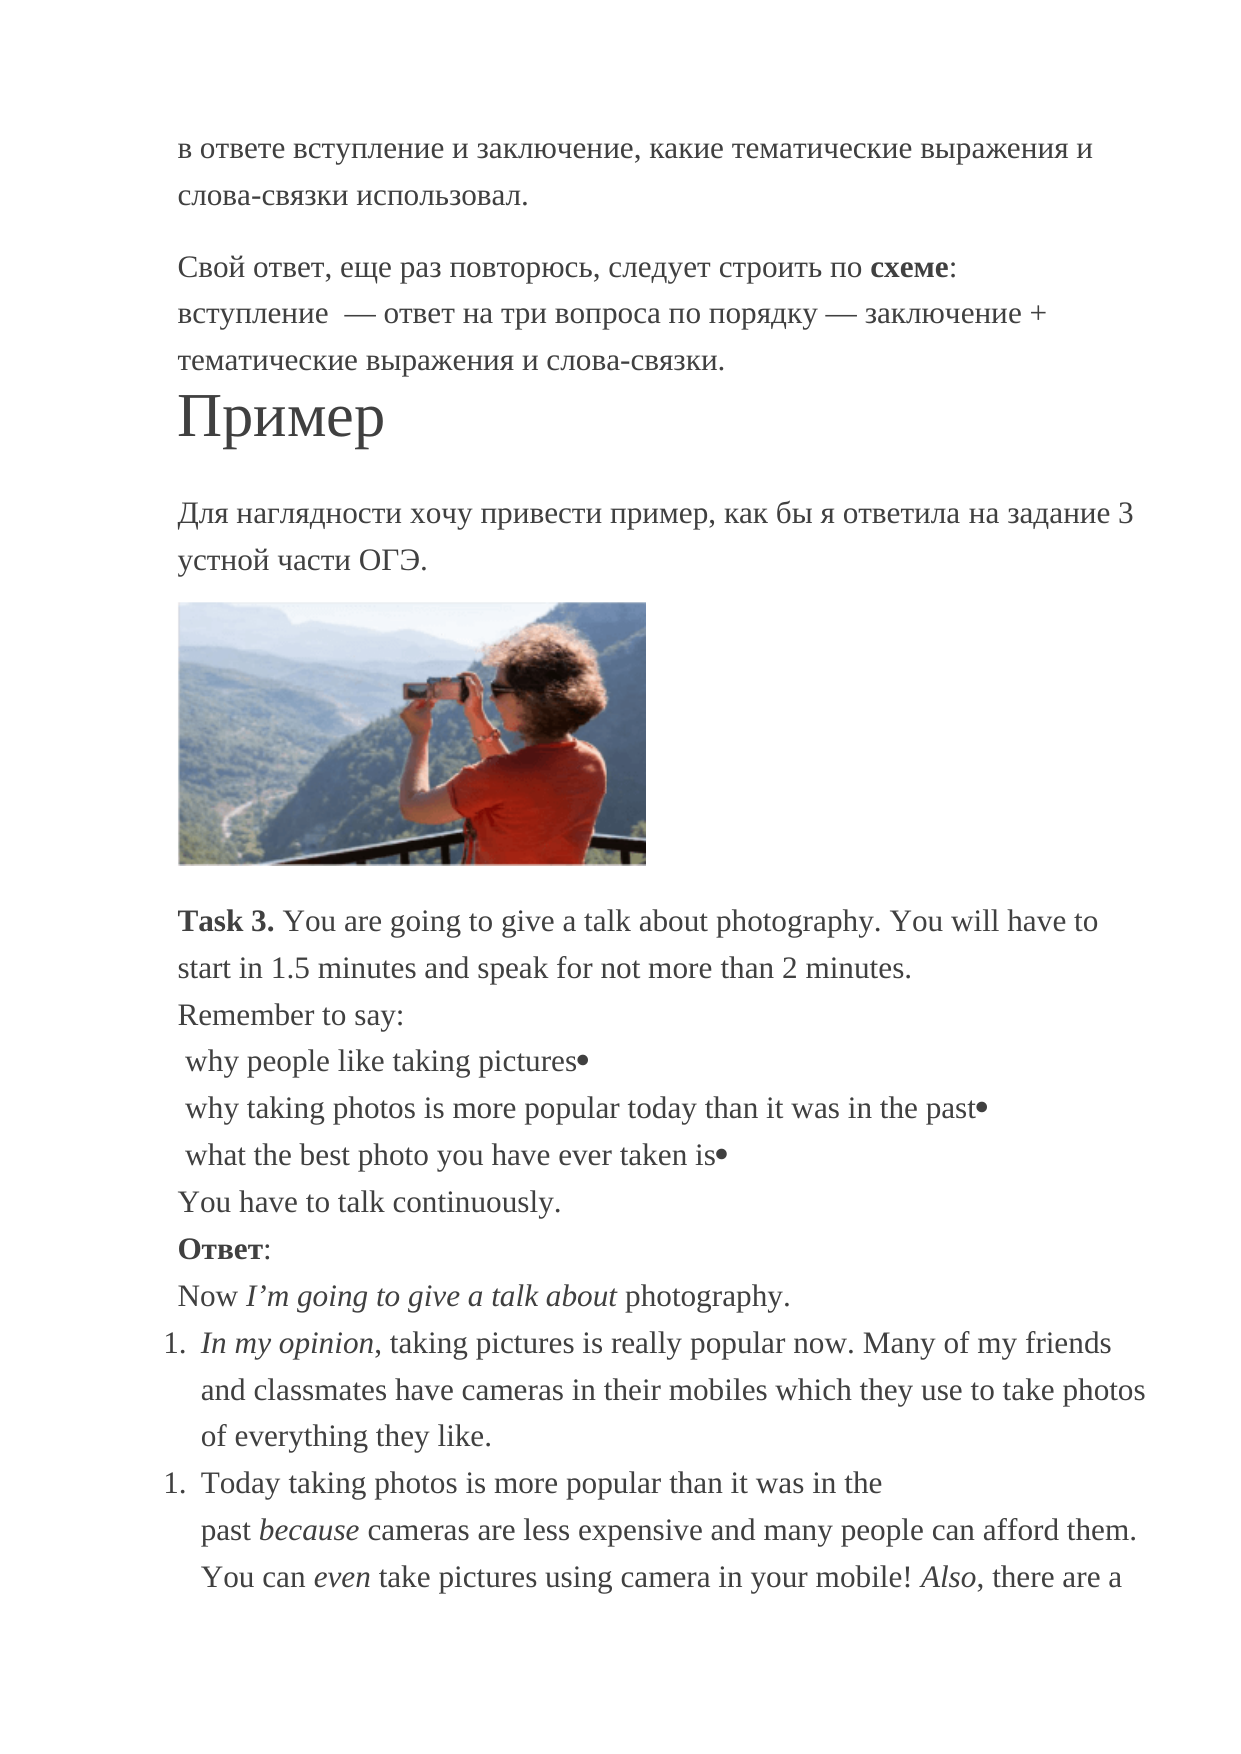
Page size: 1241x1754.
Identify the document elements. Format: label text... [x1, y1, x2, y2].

text Task 3. You are going to give a talk about photography. You will have to start in 1.5 minutes and speak for not more than 2 minutes. Remember to say: why people like taking pictures why taking photos is more popular today than it was in the past what the best photo you have ever taken is You have to talk continuously. [177, 891, 1152, 1219]
text Now I’m going to give a talk about photography. [177, 1266, 1152, 1313]
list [163, 1453, 1152, 1594]
picture [177, 602, 646, 866]
text Свой ответ, еще раз повторюсь, следует строить по схеме: вступление — ответ на три вопроса по порядку — заключение + тематические выражения и слова-связки. [177, 237, 1152, 377]
text Пример [177, 377, 1152, 449]
text Ответ: [177, 1219, 1152, 1266]
text Для наглядности хочу привести пример, как бы я ответила на задание 3 устной части ОГЭ. [177, 483, 1152, 577]
list In my opinion, taking pictures is really popular now. Many of my friends and classmates have cameras in their mobiles which they use to take photos of everything they like. [163, 1313, 1152, 1453]
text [177, 118, 1152, 212]
